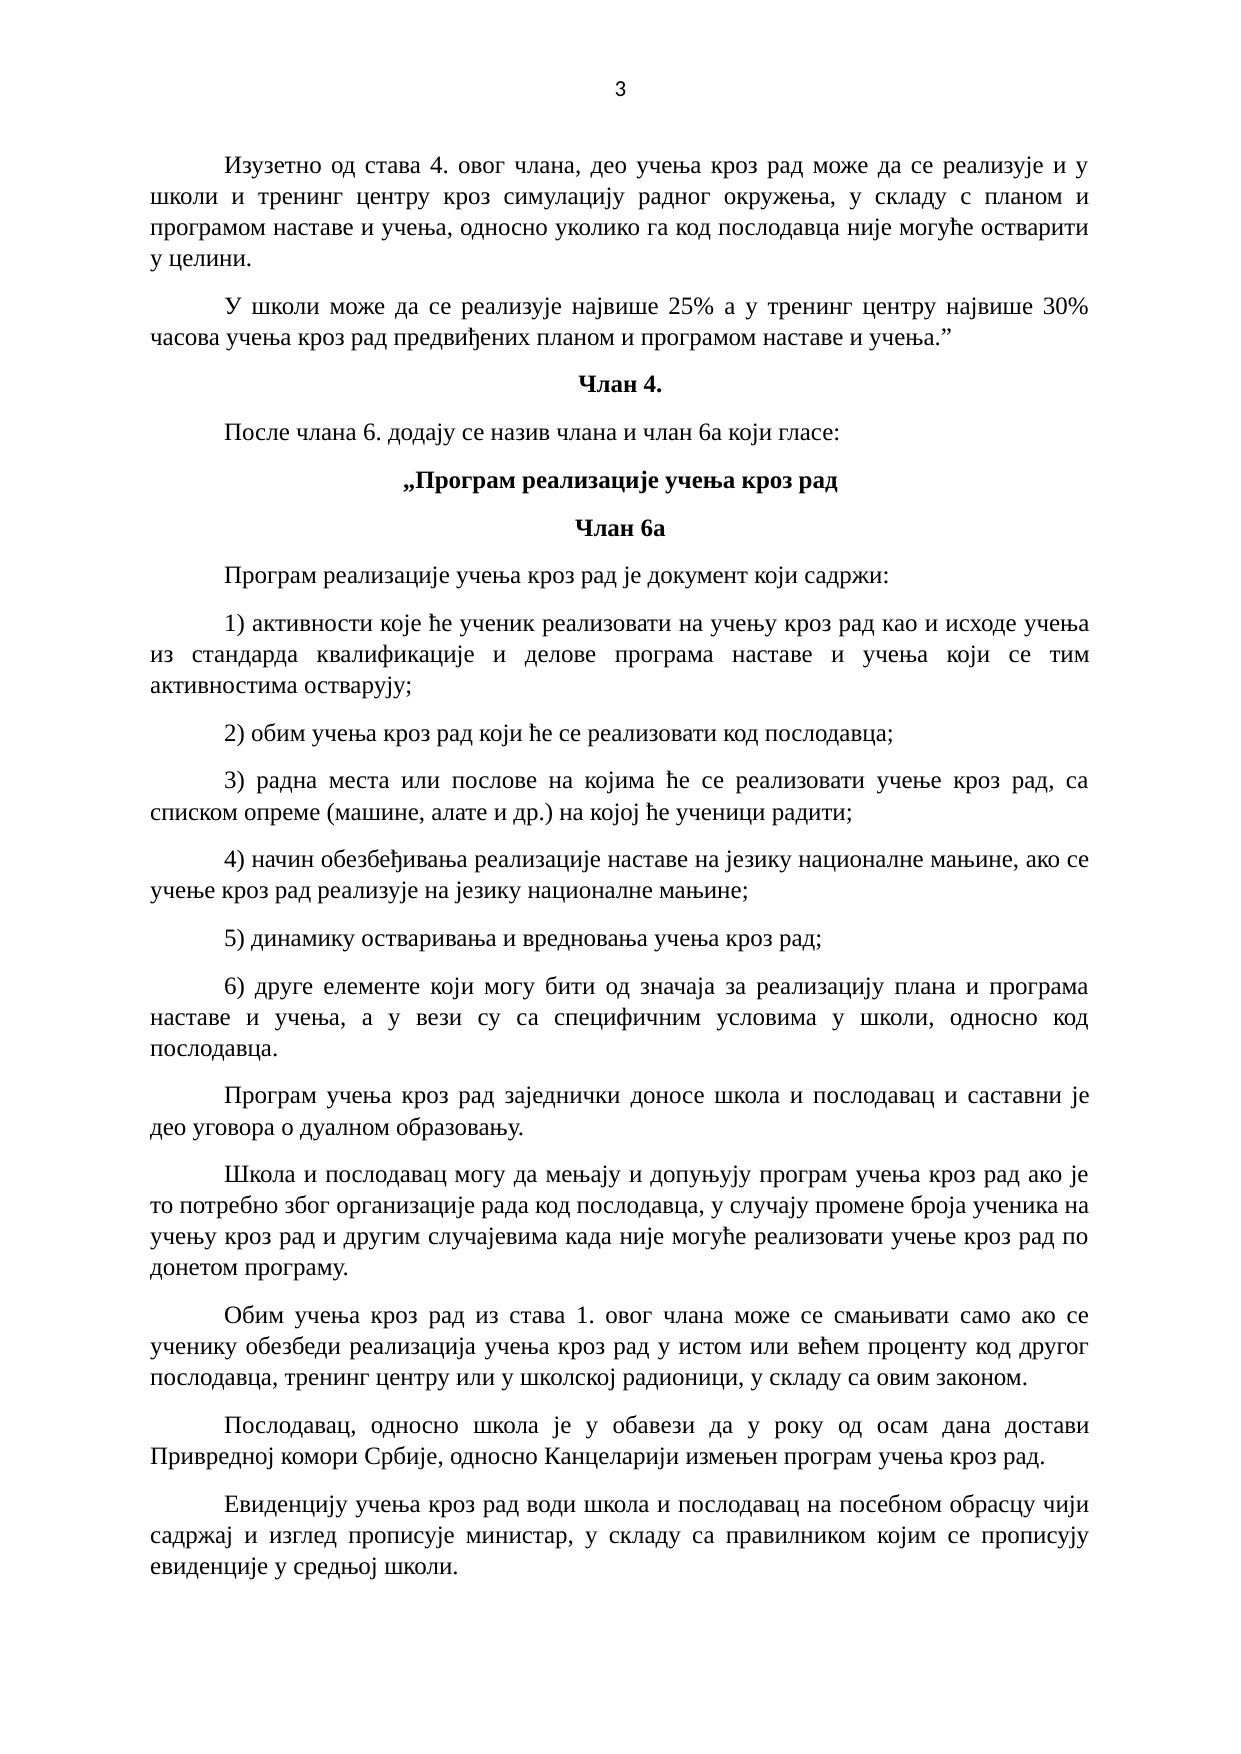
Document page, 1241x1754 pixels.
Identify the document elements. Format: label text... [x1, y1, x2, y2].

text „Програм реализације учења кроз рад [150, 465, 1090, 494]
text 3) радна места или послове на којима ће се реализовати учење кроз рад, са списком опреме (машине, алате и др.) на којој ће ученици радити; [150, 766, 1090, 825]
text Програм реализације учења кроз рад је документ који садржи: [150, 560, 1090, 589]
text Школа и послодавац могу да мењају и допуњују програм учења кроз рад ако је то потребно због организације рада код послодавца, у случају промене броја ученика на учењу кроз рад и другим случајевима када није могуће реализовати учење кроз рад по донетом програму. [150, 1159, 1090, 1281]
text 1) активности које ће ученик реализовати на учењу кроз рад као и исходе учења из стандарда квалификације и делове програма наставе и учења који се тим активностима остварују; [150, 608, 1090, 699]
text Евиденцију учења кроз рад води школа и послодавац на посебном обрасцу чији садржај и изглед прописује министар, у складу са правилником којим се прописују евиденције у средњој школи. [150, 1489, 1090, 1579]
text 6) друге елементе који могу бити од значаја за реализацију плана и програма наставе и учења, а у вези су са специфичним условима у школи, односно код послодавца. [150, 971, 1090, 1062]
text Обим учења кроз рад из става 1. овог члана може се смањивати само ако се ученику обезбеди реализација учења кроз рад у истом или већем проценту код другог послодавца, тренинг центру или у школској радионици, у складу са овим законом. [150, 1300, 1090, 1391]
text 2) обим учења кроз рад који ће се реализовати код послодавца; [150, 718, 1090, 747]
text Послодавац, односно школа је у обавези да у року од осам дана достави Привредној комори Србије, односно Канцеларији измењен програм учења кроз рад. [150, 1410, 1090, 1470]
text 5) динамику остваривања и вредновања учења кроз рад; [150, 923, 1090, 952]
text Изузетно од става 4. овог члана, део учења кроз рад може да се реализује и у школи и тренинг центру кроз симулацију радног окружења, у складу с планом и програмом наставе и учења, односно уколико га код послодавца није могуће остварити у целини. [150, 150, 1090, 272]
text Члан 6а [150, 513, 1090, 541]
text После члана 6. додају се назив члана и члан 6а који гласе: [150, 417, 1090, 446]
text Члан 4. [150, 369, 1090, 398]
text 4) начин обезбеђивања реализације наставе на језику националне мањине, ако се учење кроз рад реализује на језику националне мањине; [150, 844, 1090, 904]
text У школи може да се реализује највише 25% а у тренинг центру највише 30% часова учења кроз рад предвиђених планом и програмом наставе и учења.” [150, 291, 1090, 351]
text Програм учења кроз рад заједнички доносе школа и послодавац и саставни је део уговора о дуалном образовању. [150, 1081, 1090, 1140]
